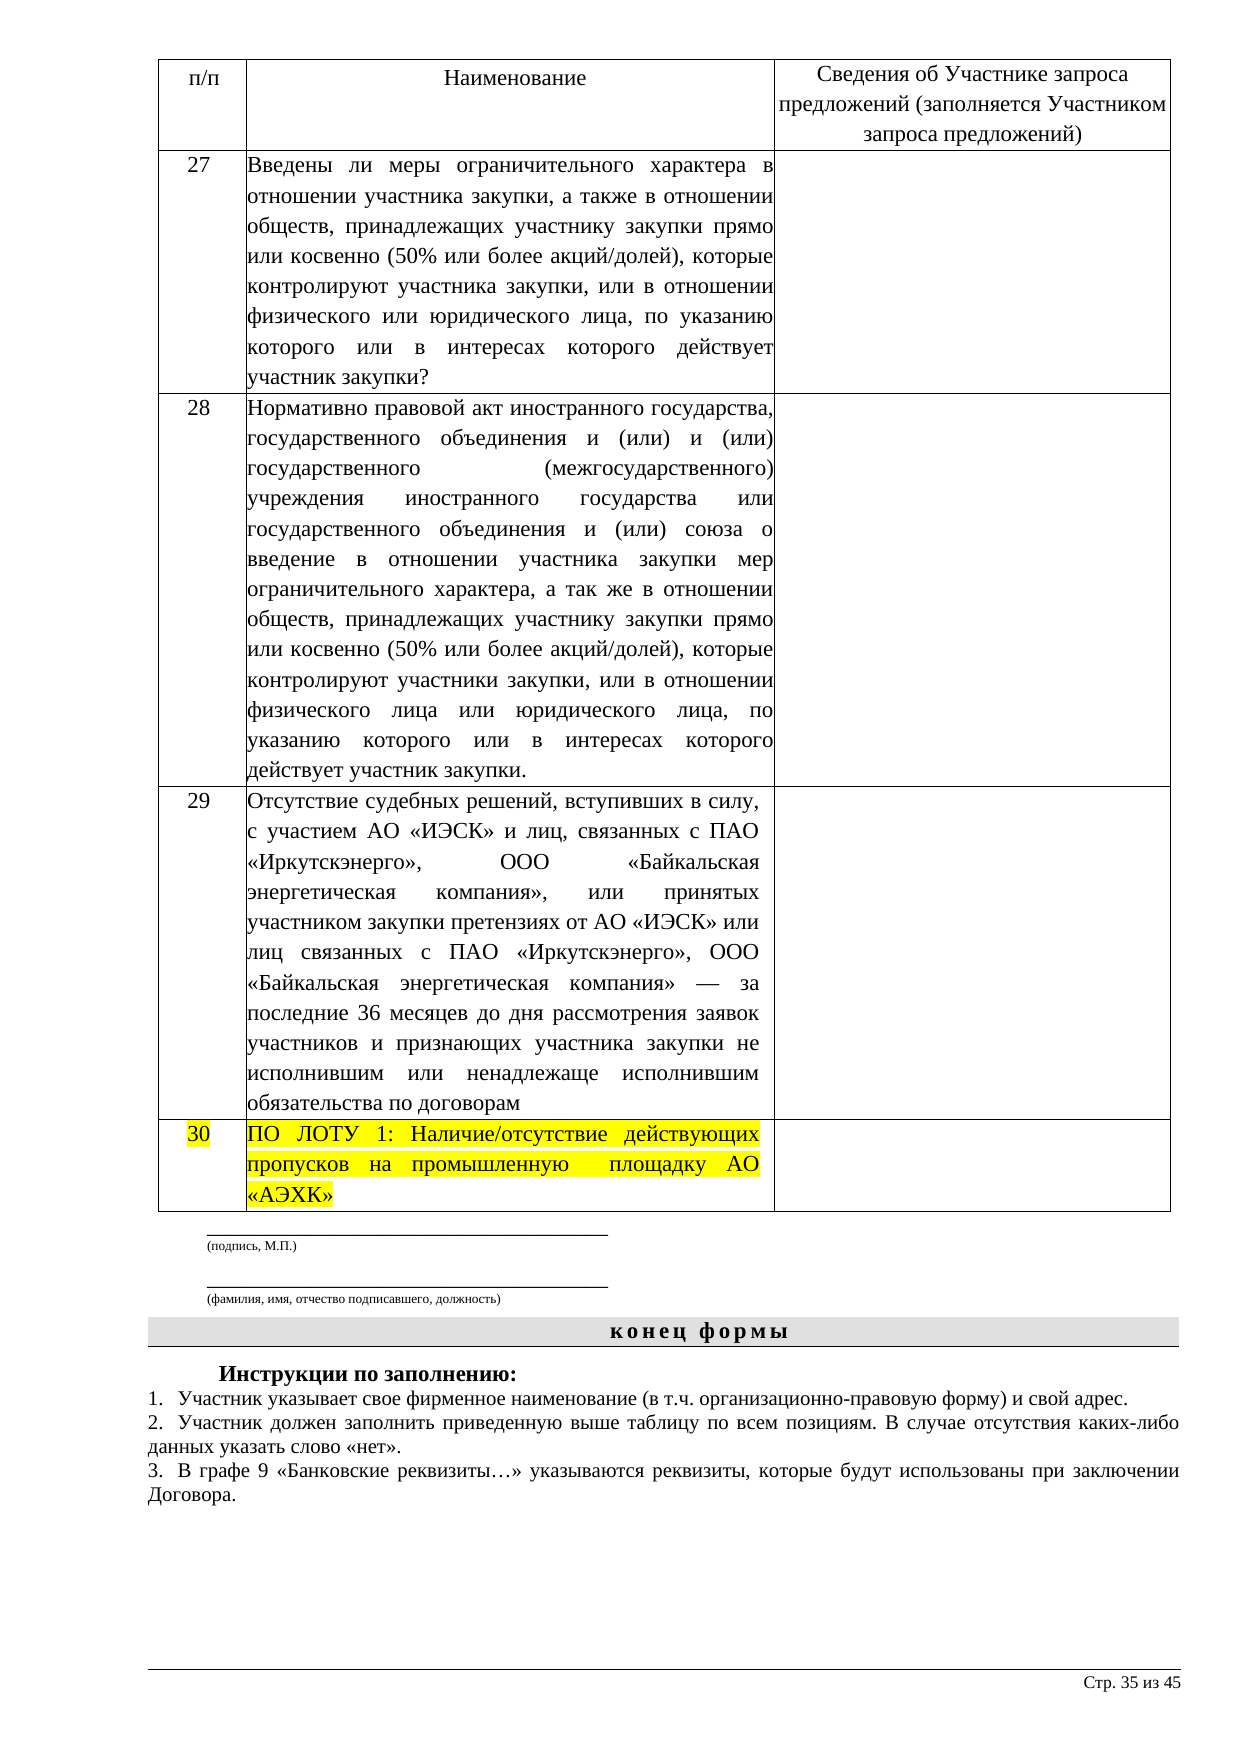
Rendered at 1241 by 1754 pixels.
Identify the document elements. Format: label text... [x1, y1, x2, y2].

text (фамилия, имя, отчество подписавшего, должность) [148, 1291, 797, 1317]
text (подпись, М.П.) [148, 1238, 797, 1264]
list В графе 9 «Банковские реквизиты…» указываются реквизиты, которые будут использованы при заключении Договора. [148, 1458, 1181, 1506]
table_cell 27 [159, 151, 246, 393]
table_cell Отсутствие судебных решений, вступивших в силу, с участием АО «ИЭСК» и лиц, связанных с ПАО «Иркутскэнерго», ООО «Байкальская энергетическая компания», или принятых участником закупки претензиях от АО «ИЭСК» или лиц связанных с ПАО «Иркутскэнерго», ООО «Байкальская энергетическая компания» — за последние 36 месяцев до дня рассмотрения заявок участников и признающих участника закупки не исполнившим или ненадлежаще исполнившим обязательства по договорам [247, 787, 774, 1119]
table_cell [775, 394, 1170, 786]
table_header Наименование [247, 60, 774, 150]
table_cell 29 [159, 787, 246, 1119]
list Участник должен заполнить приведенную выше таблицу по всем позициям. В случае отсутствия каких-либо данных указать слово «нет». [148, 1410, 1181, 1458]
table_cell [775, 1120, 1170, 1211]
table_cell 30 [159, 1120, 246, 1211]
text ___________________________________ [148, 1212, 1181, 1238]
table_cell ПО ЛОТУ 1: Наличие/отсутствие действующих пропусков на промышленную площадку АО «АЭХК» [247, 1120, 774, 1211]
list Участник указывает свое фирменное наименование (в т.ч. организационно-правовую форму) и свой адрес. [148, 1386, 1181, 1410]
table_cell [775, 787, 1170, 1119]
table_cell 28 [159, 394, 246, 786]
text ___________________________________ [148, 1264, 1181, 1291]
table_cell [775, 151, 1170, 393]
text конец формы [148, 1317, 1179, 1346]
table_cell Введены ли меры ограничительного характера в отношении участника закупки, а также в отношении обществ, принадлежащих участнику закупки прямо или косвенно (50% или более акций/долей), которые контролируют участника закупки, или в отношении физического или юридического лица, по указанию которого или в интересах которого действует участник закупки? [247, 151, 774, 393]
table_cell Нормативно правовой акт иностранного государства, государственного объединения и (или) и (или) государственного (межгосударственного) учреждения иностранного государства или государственного объединения и (или) союза о введение в отношении участника закупки мер ограничительного характера, а так же в отношении обществ, принадлежащих участнику закупки прямо или косвенно (50% или более акций/долей), которые контролируют участники закупки, или в отношении физического лица или юридического лица, по указанию которого или в интересах которого действует участник закупки. [247, 394, 774, 786]
table_header Сведения об Участнике запроса предложений (заполняется Участником запроса предложений) [775, 60, 1170, 150]
table_header п/п [159, 60, 246, 150]
text Инструкции по заполнению: [148, 1360, 1181, 1386]
